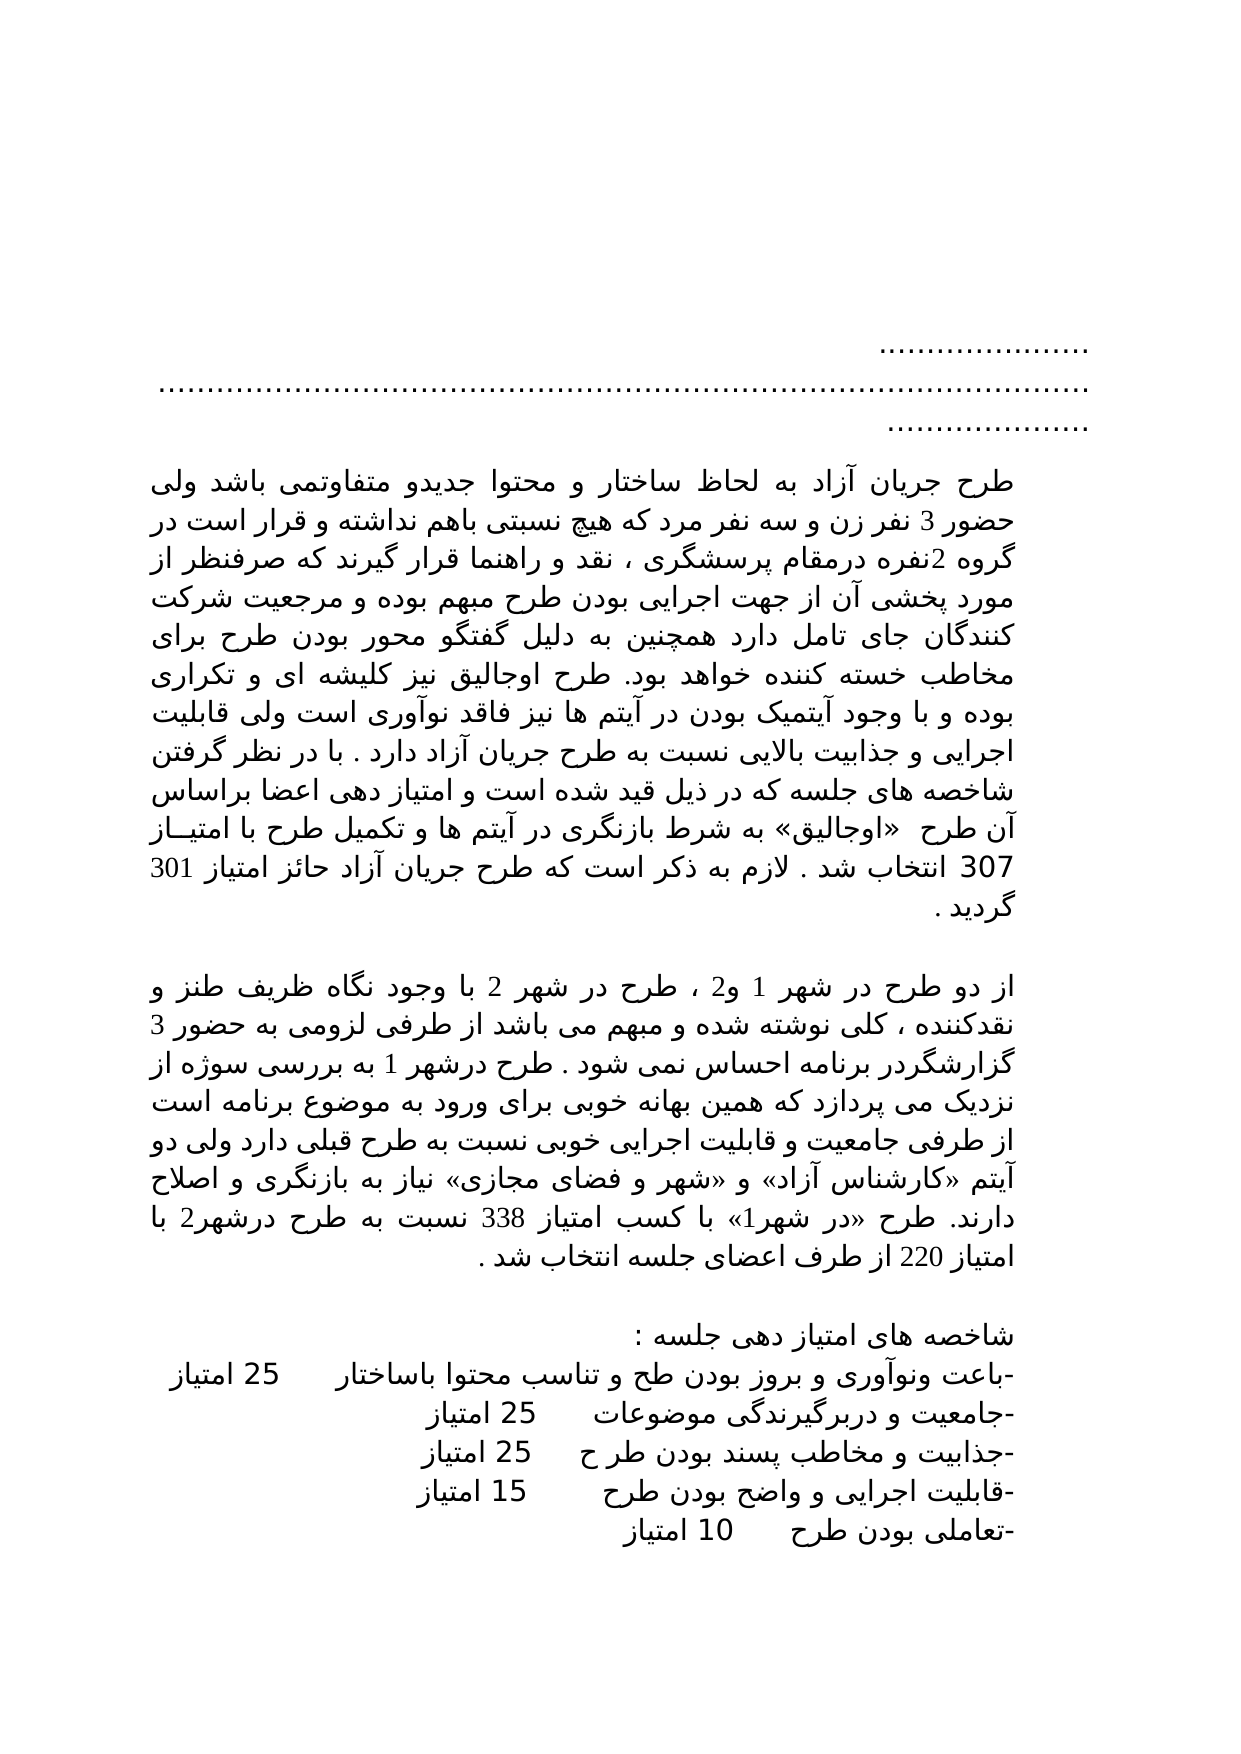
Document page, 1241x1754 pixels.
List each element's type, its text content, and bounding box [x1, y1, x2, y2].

list طرح جریان آزاد به لحاظ ساختار و محتوا جدیدو متفاوتمی باشد ولی حضور 3 نفر زن و سه نفر مرد که هیچ نسبتی باهم نداشته و قرار است در گروه 2نفره درمقام پرسشگری ، نقد و راهنما قرار گیرند که صرفنظر از مورد پخشی آن از جهت اجرایی بودن طرح مبهم بوده و مرجعیت شرکت کنندگان جای تامل دارد همچنین به دلیل گفتگو محور بودن طرح برای مخاطب خسته کننده خواهد بود. طرح اوجالیق نیز کلیشه ای و تکراری بوده و با وجود آیتمیک بودن در آیتم ها نیز فاقد نوآوری است ولی قابلیت اجرایی و جذابیت بالایی نسبت به طرح جریان آزاد دارد . با در نظر گرفتن شاخصه های جلسه که در ذیل قید شده است و امتیاز دهی اعضا براساس آن طرح «اوجالیق» به شرط بازنگری در آیتم ها و تکمیل طرح با امتیاز 307 انتخاب شد . لازم به ذکر است که طرح جریان آزاد حائز امتیاز 301 گردید . [150, 464, 1015, 923]
list از دو طرح در شهر 1 و2 ، طرح در شهر 2 با وجود نگاه ظریف طنز و نقدکننده ، کلی نوشته شده و مبهم می باشد از طرفی لزومی به حضور 3 گزارشگردر برنامه احساس نمی شود . طرح درشهر 1 به بررسی سوژه از نزدیک می پردازد که همین بهانه خوبی برای ورود به موضوع برنامه است از طرفی جامعیت و قابلیت اجرایی خوبی نسبت به طرح قبلی دارد ولی دو آیتم «کارشناس آزاد» و «شهر و فضای مجازی» نیاز به بازنگری و اصلاح دارند. طرح «در شهر1» با کسب امتیاز 338 نسبت به طرح درشهر2 با امتیاز 220 از طرف اعضای جلسه انتخاب شد . [150, 969, 1015, 1272]
list شاخصه های امتیاز دهی جلسه : [150, 1318, 1015, 1352]
text ……..…………..……………………………………………………………………………………………………… [150, 326, 1090, 438]
list -جذابیت و مخاطب پسند بودن طر ح 25 امتیاز [150, 1435, 1015, 1469]
list -قابلیت اجرایی و واضح بودن طرح 15 امتیاز [150, 1474, 1015, 1508]
list -تعاملی بودن طرح 10 امتیاز [150, 1513, 1015, 1547]
list -جامعیت و دربرگیرندگی موضوعات 25 امتیاز [150, 1396, 1015, 1430]
list -باعت ونوآوری و بروز بودن طح و تناسب محتوا باساختار 25 امتیاز [150, 1357, 1015, 1391]
